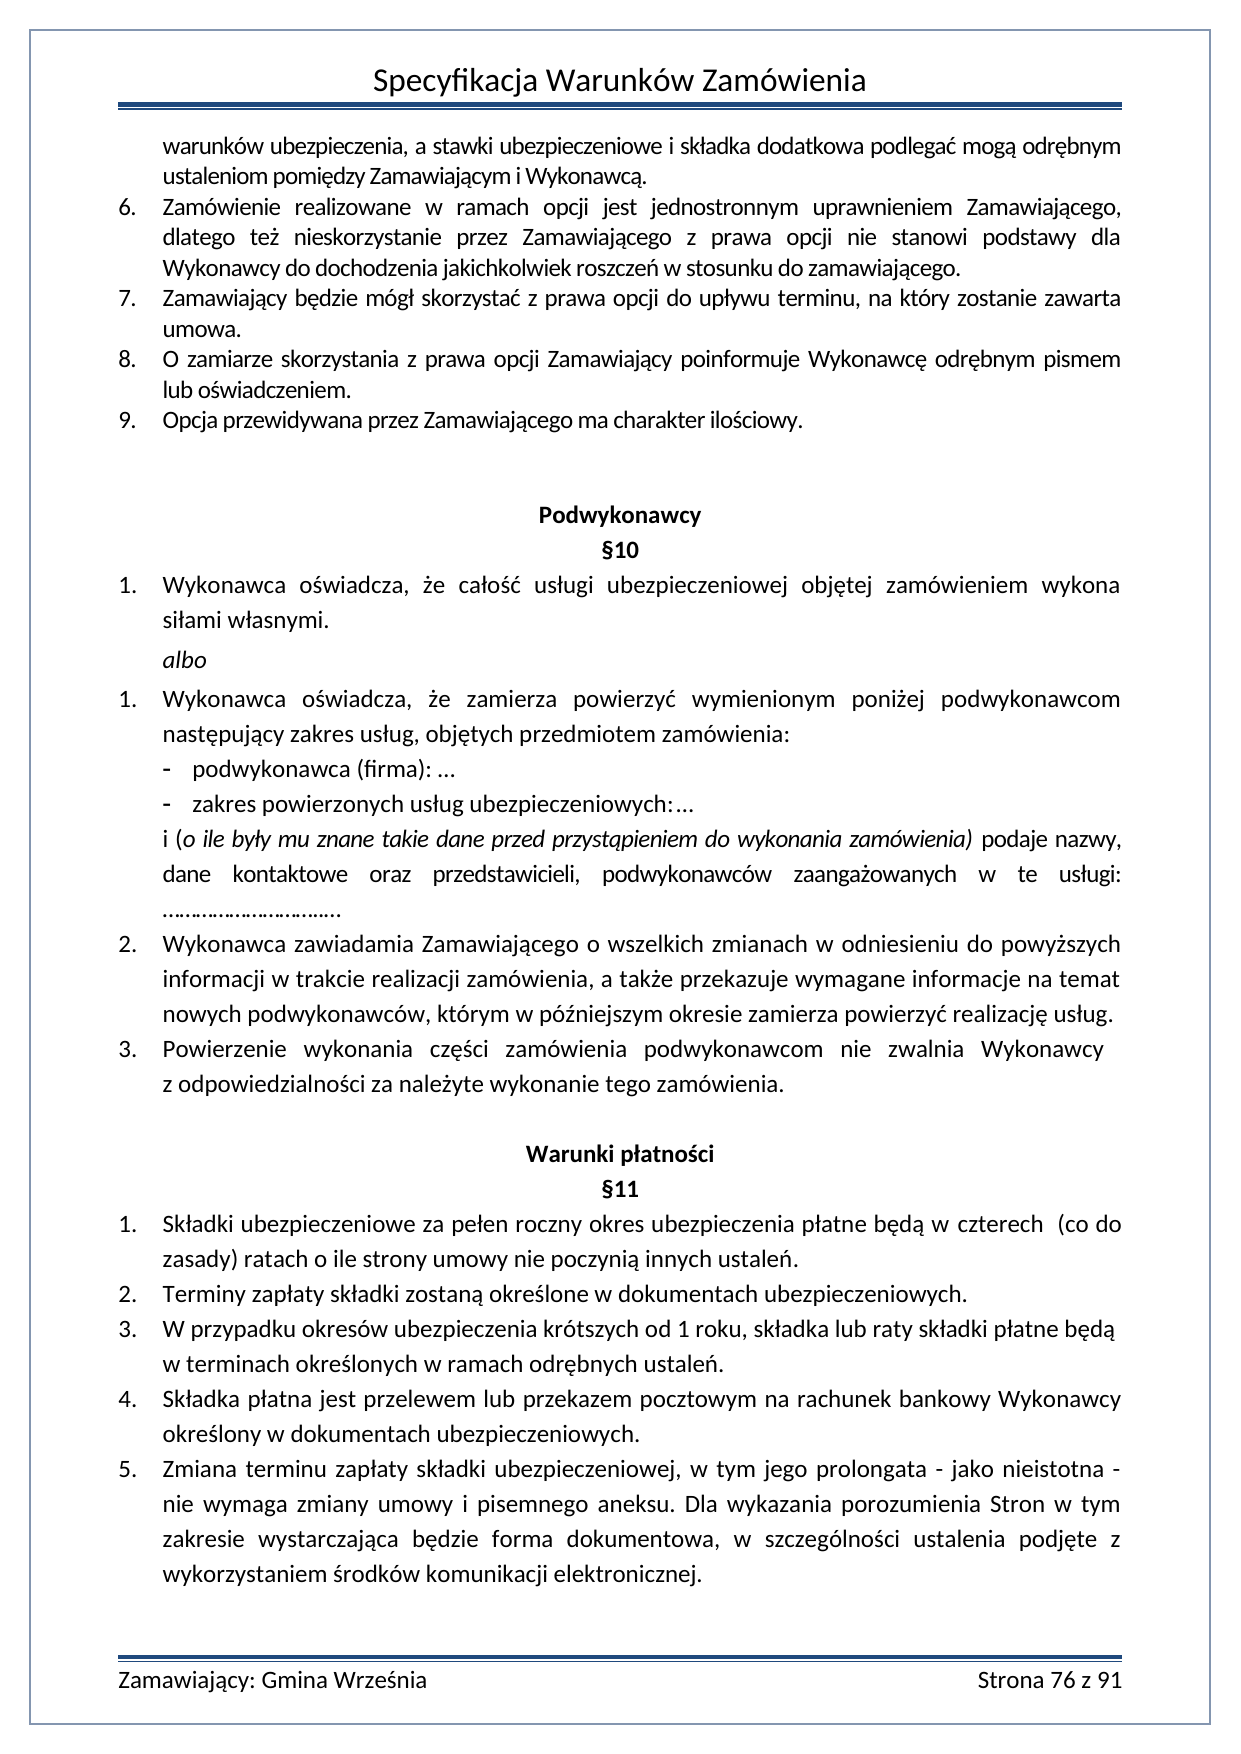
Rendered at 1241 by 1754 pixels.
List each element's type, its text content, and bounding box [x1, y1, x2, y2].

list podwykonawca (firma): … [162, 753, 1122, 783]
list Terminy zapłaty składki zostaną określone w dokumentach ubezpieczeniowych. [118, 1278, 1122, 1308]
text Podwykonawcy [118, 499, 1122, 530]
list Powierzenie wykonania części zamówienia podwykonawcom nie zwalnia Wykonawcy z odpowiedzialności za należyte wykonanie tego zamówienia. [118, 1033, 1122, 1098]
list Zamówienie realizowane w ramach opcji jest jednostronnym uprawnieniem Zamawiającego, dlatego też nieskorzystanie przez Zamawiającego z prawa opcji nie stanowi podstawy dla Wykonawcy do dochodzenia jakichkolwiek roszczeń w stosunku do zamawiającego. [118, 191, 1122, 282]
text i (o ile były mu znane takie dane przed przystąpieniem do wykonania zamówienia) podaje nazwy, dane kontaktowe oraz przedstawicieli, podwykonawców zaangażowanych w te usługi: ………………………..… [162, 823, 1122, 923]
list zakres powierzonych usług ubezpieczeniowych: … [162, 788, 1122, 818]
text §11 [118, 1173, 1122, 1203]
list Zmiana terminu zapłaty składki ubezpieczeniowej, w tym jego prolongata - jako nieistotna - nie wymaga zmiany umowy i pisemnego aneksu. Dla wykazania porozumienia Stron w tym zakresie wystarczająca będzie forma dokumentowa, w szczególności ustalenia podjęte z wykorzystaniem środków komunikacji elektronicznej. [118, 1453, 1122, 1588]
list W przypadku okresów ubezpieczenia krótszych od 1 roku, składka lub raty składki płatne będą w terminach określonych w ramach odrębnych ustaleń. [118, 1313, 1122, 1378]
list Wykonawca zawiadamia Zamawiającego o wszelkich zmianach w odniesieniu do powyższych informacji w trakcie realizacji zamówienia, a także przekazuje wymagane informacje na temat nowych podwykonawców, którym w późniejszym okresie zamierza powierzyć realizację usług. [118, 928, 1122, 1028]
list Wykonawca oświadcza, że zamierza powierzyć wymienionym poniżej podwykonawcom następujący zakres usług, objętych przedmiotem zamówienia: [118, 683, 1122, 748]
list Składki ubezpieczeniowe za pełen roczny okres ubezpieczenia płatne będą w czterech (co do zasady) ratach o ile strony umowy nie poczynią innych ustaleń. [118, 1208, 1122, 1273]
list Zamawiający będzie mógł skorzystać z prawa opcji do upływu terminu, na który zostanie zawarta umowa. [118, 282, 1122, 343]
list O zamiarze skorzystania z prawa opcji Zamawiający poinformuje Wykonawcę odrębnym pismem lub oświadczeniem. [118, 343, 1122, 404]
text Warunki płatności [118, 1138, 1122, 1168]
list Składka płatna jest przelewem lub przekazem pocztowym na rachunek bankowy Wykonawcy określony w dokumentach ubezpieczeniowych. [118, 1383, 1122, 1448]
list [118, 130, 1122, 191]
list Opcja przewidywana przez Zamawiającego ma charakter ilościowy. [118, 404, 1122, 435]
text albo [162, 644, 1122, 674]
list Wykonawca oświadcza, że całość usługi ubezpieczeniowej objętej zamówieniem wykona siłami własnymi. [118, 569, 1122, 635]
text §10 [118, 534, 1122, 565]
